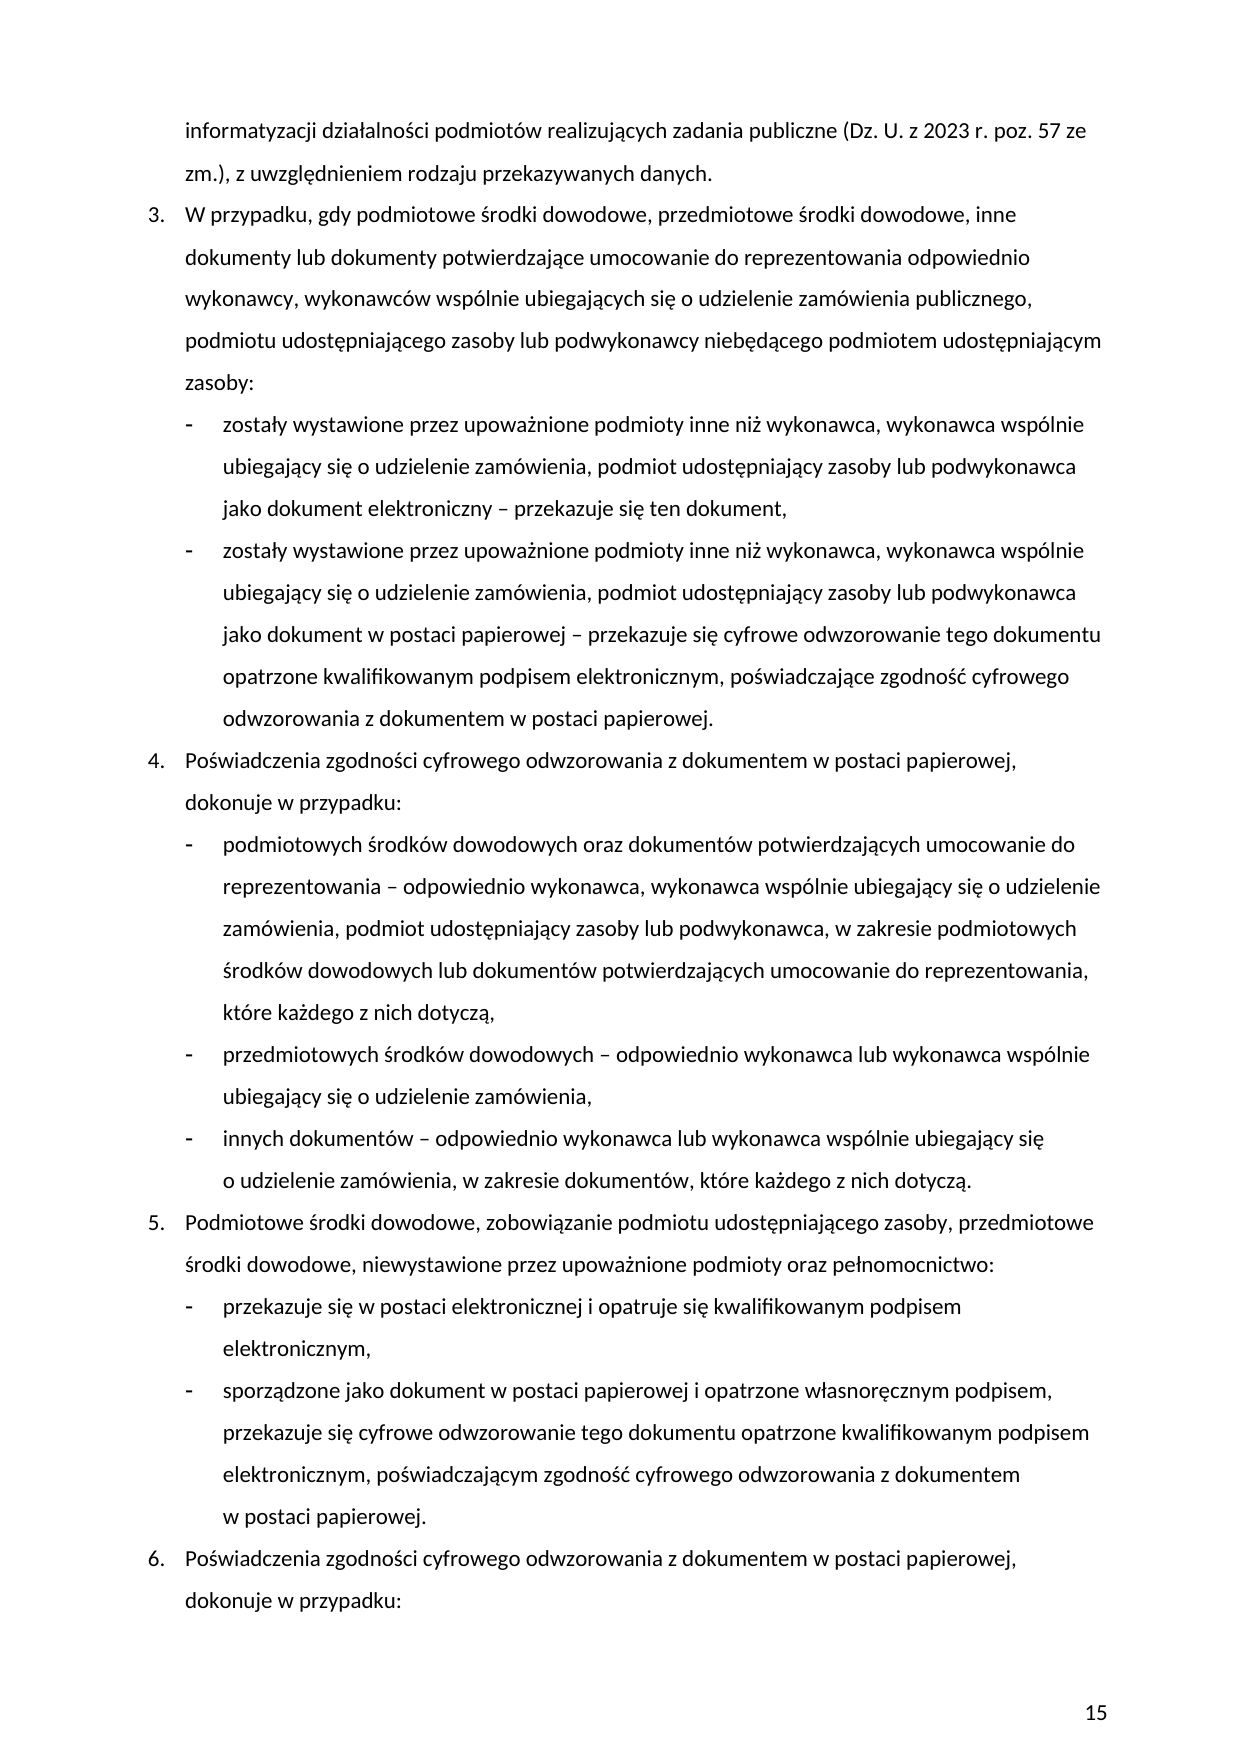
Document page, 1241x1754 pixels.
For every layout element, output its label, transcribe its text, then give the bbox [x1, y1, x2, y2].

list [148, 117, 1107, 187]
list Poświadczenia zgodności cyfrowego odwzorowania z dokumentem w postaci papierowej, dokonuje w przypadku: [148, 746, 1107, 816]
list Poświadczenia zgodności cyfrowego odwzorowania z dokumentem w postaci papierowej, dokonuje w przypadku: [148, 1544, 1107, 1614]
list innych dokumentów – odpowiednio wykonawca lub wykonawca wspólnie ubiegający się o udzielenie zamówienia, w zakresie dokumentów, które każdego z nich dotyczą. [185, 1124, 1107, 1194]
list W przypadku, gdy podmiotowe środki dowodowe, przedmiotowe środki dowodowe, inne dokumenty lub dokumenty potwierdzające umocowanie do reprezentowania odpowiednio wykonawcy, wykonawców wspólnie ubiegających się o udzielenie zamówienia publicznego, podmiotu udostępniającego zasoby lub podwykonawcy niebędącego podmiotem udostępniającym zasoby: [148, 201, 1107, 397]
list zostały wystawione przez upoważnione podmioty inne niż wykonawca, wykonawca wspólnie ubiegający się o udzielenie zamówienia, podmiot udostępniający zasoby lub podwykonawca jako dokument w postaci papierowej – przekazuje się cyfrowe odwzorowanie tego dokumentu opatrzone kwalifikowanym podpisem elektronicznym, poświadczające zgodność cyfrowego odwzorowania z dokumentem w postaci papierowej. [185, 536, 1107, 732]
list sporządzone jako dokument w postaci papierowej i opatrzone własnoręcznym podpisem, przekazuje się cyfrowe odwzorowanie tego dokumentu opatrzone kwalifikowanym podpisem elektronicznym, poświadczającym zgodność cyfrowego odwzorowania z dokumentem w postaci papierowej. [185, 1376, 1107, 1530]
list zostały wystawione przez upoważnione podmioty inne niż wykonawca, wykonawca wspólnie ubiegający się o udzielenie zamówienia, podmiot udostępniający zasoby lub podwykonawca jako dokument elektroniczny – przekazuje się ten dokument, [185, 411, 1107, 522]
list Podmiotowe środki dowodowe, zobowiązanie podmiotu udostępniającego zasoby, przedmiotowe środki dowodowe, niewystawione przez upoważnione podmioty oraz pełnomocnictwo: [148, 1208, 1107, 1278]
list przedmiotowych środków dowodowych – odpowiednio wykonawca lub wykonawca wspólnie ubiegający się o udzielenie zamówienia, [185, 1040, 1107, 1110]
list przekazuje się w postaci elektronicznej i opatruje się kwalifikowanym podpisem elektronicznym, [185, 1292, 1107, 1362]
list podmiotowych środków dowodowych oraz dokumentów potwierdzających umocowanie do reprezentowania – odpowiednio wykonawca, wykonawca wspólnie ubiegający się o udzielenie zamówienia, podmiot udostępniający zasoby lub podwykonawca, w zakresie podmiotowych środków dowodowych lub dokumentów potwierdzających umocowanie do reprezentowania, które każdego z nich dotyczą, [185, 830, 1107, 1026]
